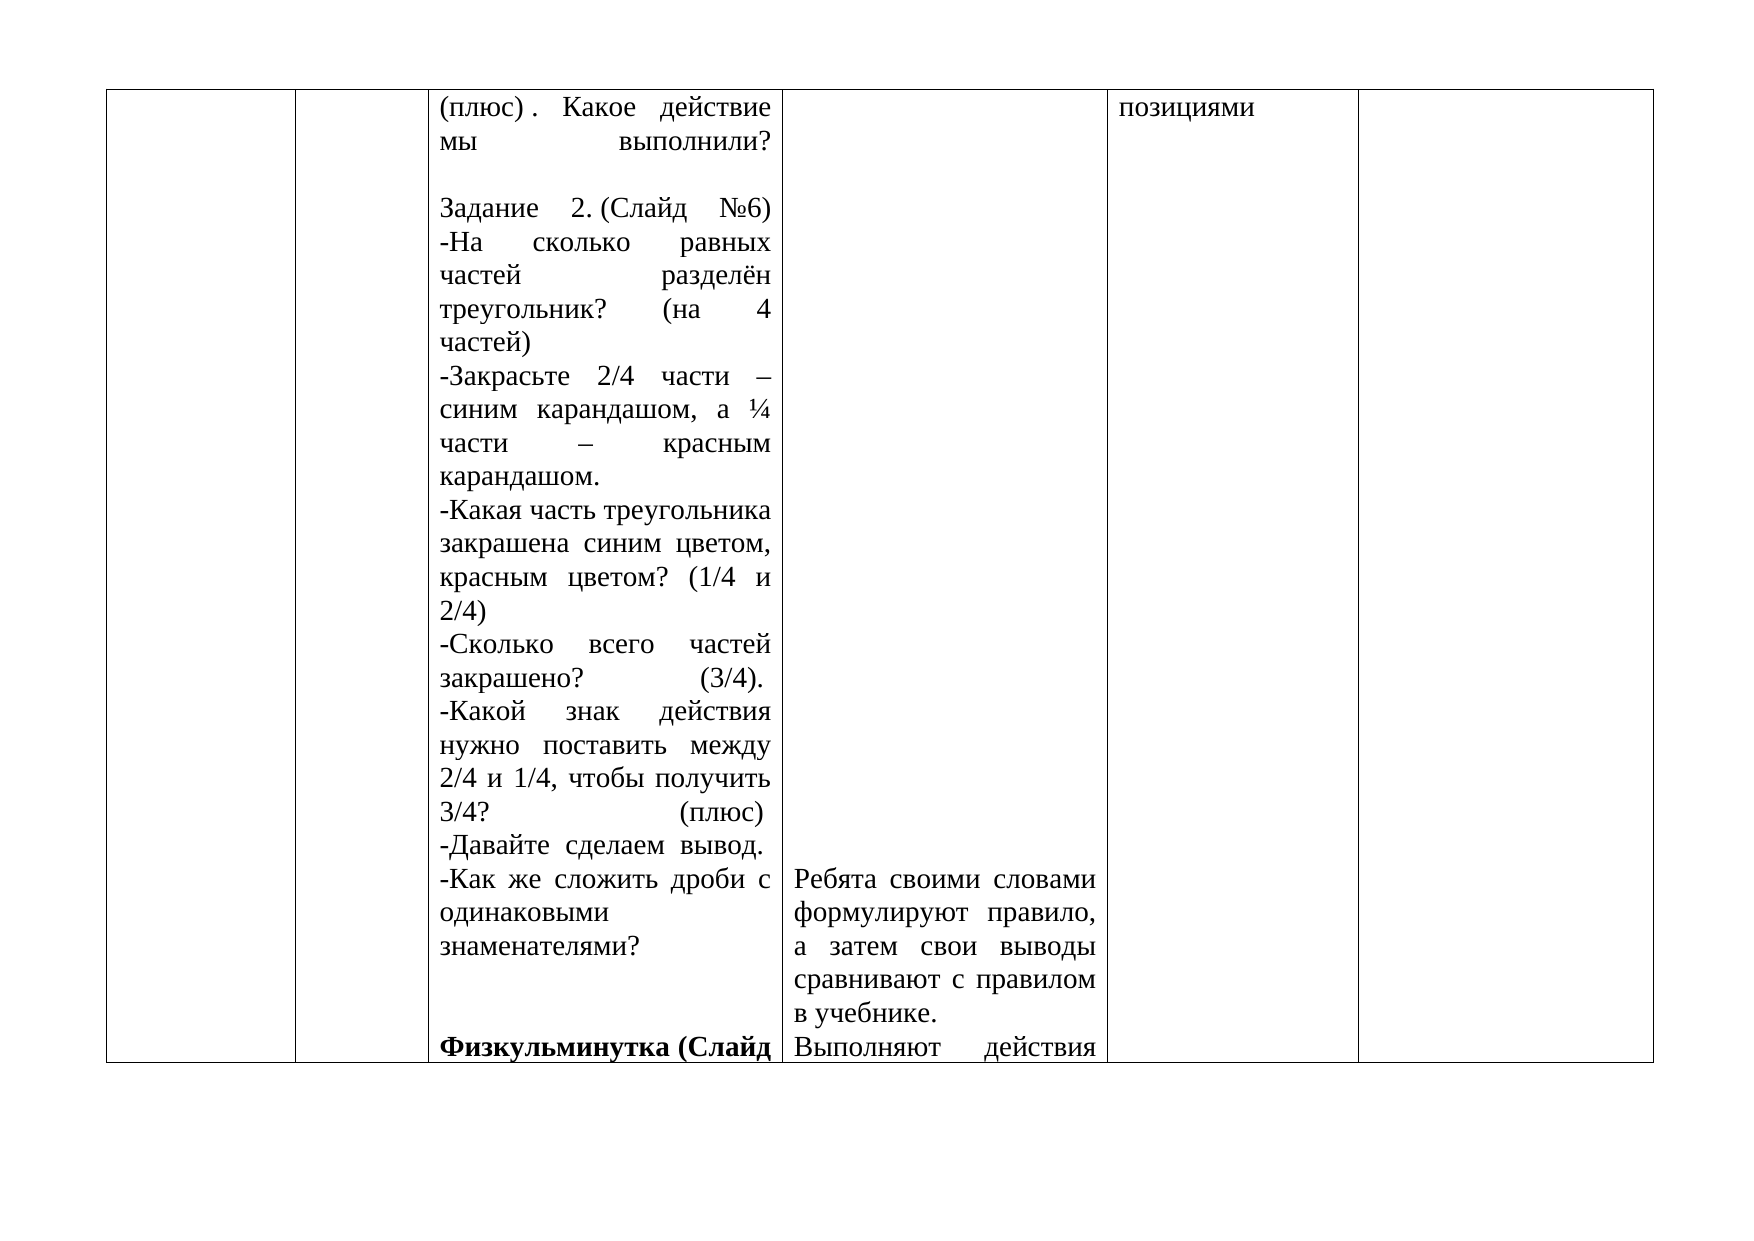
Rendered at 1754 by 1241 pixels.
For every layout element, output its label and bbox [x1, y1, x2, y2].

table_cell [1108, 90, 1358, 1062]
table_cell [783, 90, 1107, 1062]
table_cell [429, 90, 782, 1062]
table_cell [296, 90, 428, 1062]
table_cell [1359, 90, 1653, 1062]
table_cell [107, 90, 295, 1062]
